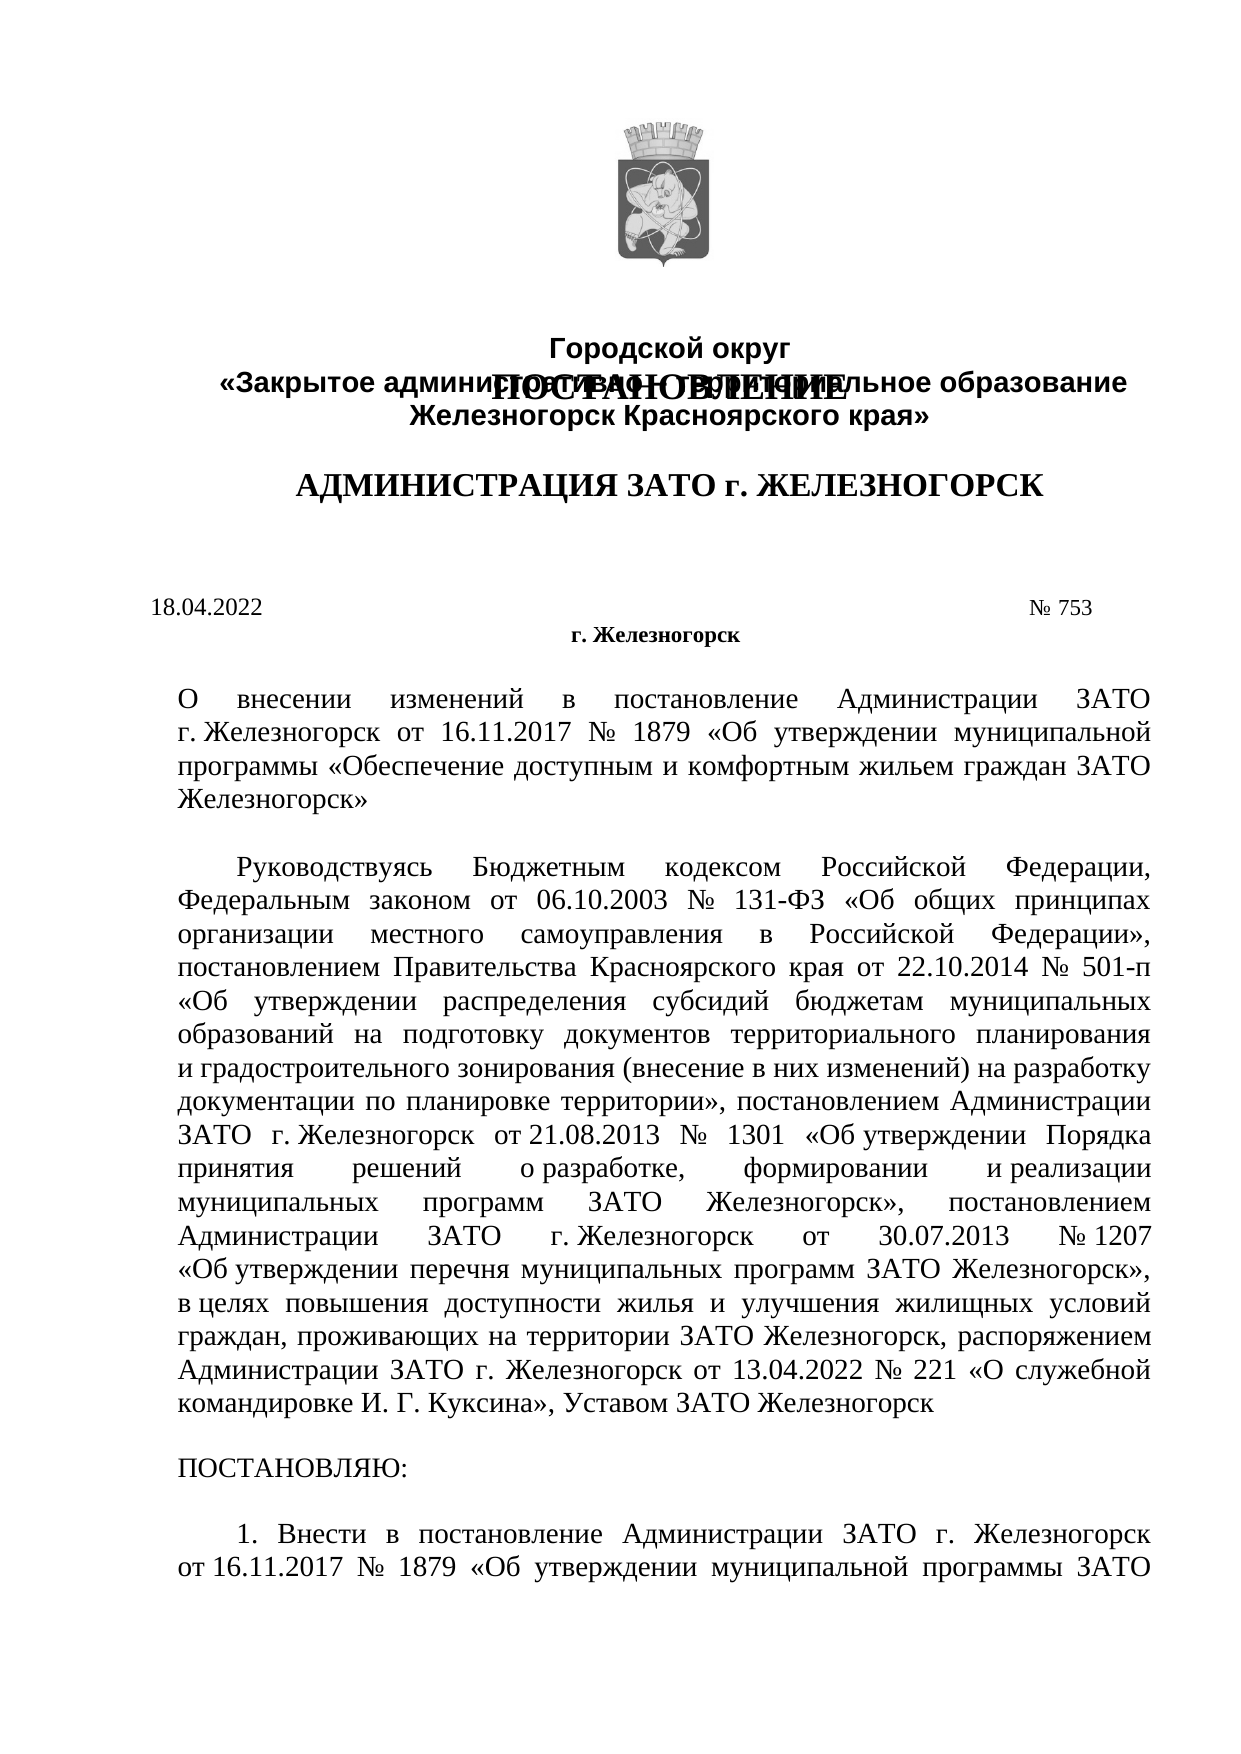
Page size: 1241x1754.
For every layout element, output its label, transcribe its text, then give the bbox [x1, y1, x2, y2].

text 18.04.2022 № 753 [150, 592, 1161, 621]
text О внесении изменений в постановление Администрации ЗАТО г. Железногорск от 16.11.2017 № 1879 «Об утверждении муниципальной программы «Обеспечение доступным и комфортным жильем граждан ЗАТО Железногорск» [177, 681, 1152, 815]
text г. Железногорск [150, 621, 1161, 647]
text «Закрытое административно – территориальное образование Железногорск Красноярского края» [170, 408, 1169, 432]
subtitle АДМИНИСТРАЦИЯ ЗАТО г. ЖЕЛЕЗНОГОРСК [170, 465, 1169, 503]
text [177, 1516, 1152, 1583]
text Руководствуясь Бюджетным кодексом Российской Федерации, Федеральным законом от 06.10.2003 № 131-ФЗ «Об общих принципах организации местного самоуправления в Российской Федерации», постановлением Правительства Красноярского края от 22.10.2014 № 501-п «Об утверждении распределения субсидий бюджетам муниципальных образований на подготовку документов территориального планирования и градостроительного зонирования (внесение в них изменений) на разработку документации по планировке территории», постановлением Администрации ЗАТО г. Железногорск от 21.08.2013 № 1301 «Об утверждении Порядка принятия решений о разработке, формировании и реализации муниципальных программ ЗАТО Железногорск», постановлением Администрации ЗАТО г. Железногорск от 30.07.2013 № 1207 «Об утверждении перечня муниципальных программ ЗАТО Железногорск», в целях повышения доступности жилья и улучшения жилищных условий граждан, проживающих на территории ЗАТО Железногорск, распоряжением Администрации ЗАТО г. Железногорск от 13.04.2022 № 221 «О служебной командировке И. Г. Куксина», Уставом ЗАТО Железногорск [177, 849, 1152, 1419]
text Городской округ [170, 331, 1169, 364]
text ПОСТАНОВЛЯЮ: [177, 1451, 1152, 1484]
text ПОСТАНОВЛЕНИЕ [170, 364, 1169, 408]
